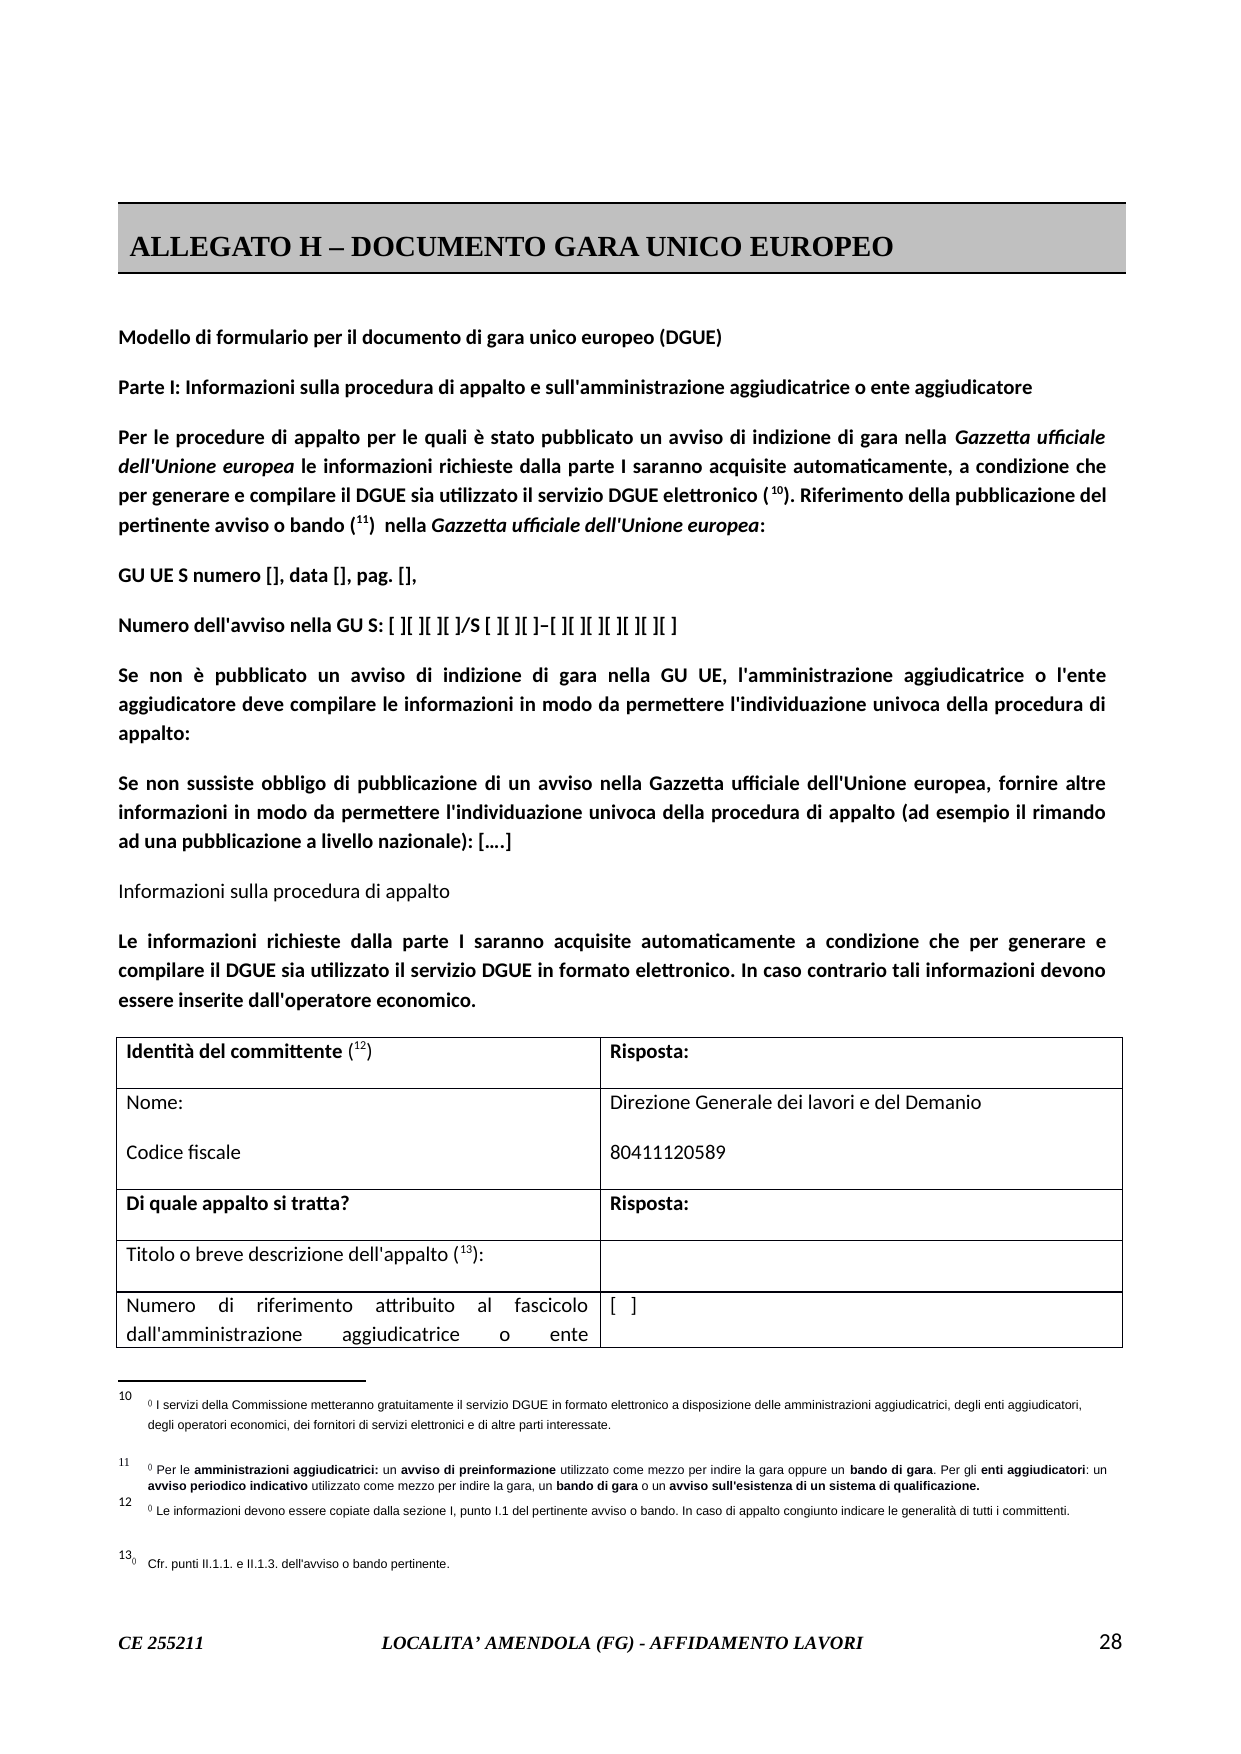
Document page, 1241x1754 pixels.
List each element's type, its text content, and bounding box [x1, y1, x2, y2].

text Se non è pubblicato un avviso di indizione di gara nella GU UE, l'amministrazione aggiudicatrice o l'ente aggiudicatore deve compilare le informazioni in modo da permettere l'individuazione univoca della procedura di appalto: [118, 662, 1107, 746]
table_cell Titolo o breve descrizione dell'appalto (): [117, 1241, 600, 1291]
text Per le procedure di appalto per le quali è stato pubblicato un avviso di indizione di gara nella Gazzetta ufficiale dell'Unione europea le informazioni richieste dalla parte I saranno acquisite automaticamente, a condizione che per generare e compilare il DGUE sia utilizzato il servizio DGUE elettronico (). Riferimento della pubblicazione del pertinente avviso o bando () nella Gazzetta ufficiale dell'Unione europea: [118, 424, 1107, 537]
table_cell Di quale appalto si tratta? [117, 1190, 600, 1240]
table_header Risposta: [601, 1038, 1122, 1088]
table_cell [117, 1293, 600, 1347]
text Modello di formulario per il documento di gara unico europeo (DGUE) [118, 324, 1107, 350]
text Numero dell'avviso nella GU S: [ ][ ][ ][ ]/S [ ][ ][ ]–[ ][ ][ ][ ][ ][ ][ ] [118, 612, 1107, 637]
text GU UE S numero [], data [], pag. [], [118, 562, 1107, 587]
table_header Identità del committente () [117, 1038, 600, 1088]
table_cell Risposta: [601, 1190, 1122, 1240]
table_cell Nome: Codice fiscale [117, 1089, 600, 1189]
table_cell [ ] [601, 1293, 1122, 1347]
table_cell [601, 1241, 1122, 1291]
text Parte I: Informazioni sulla procedura di appalto e sull'amministrazione aggiudicatrice o ente aggiudicatore [118, 374, 1107, 400]
table_cell Direzione Generale dei lavori e del Demanio 80411120589 [601, 1089, 1122, 1189]
text Se non sussiste obbligo di pubblicazione di un avviso nella Gazzetta ufficiale dell'Unione europea, fornire altre informazioni in modo da permettere l'individuazione univoca della procedura di appalto (ad esempio il rimando ad una pubblicazione a livello nazionale): [….] [118, 770, 1107, 854]
text Informazioni sulla procedura di appalto [118, 878, 1107, 904]
text Le informazioni richieste dalla parte I saranno acquisite automaticamente a condizione che per generare e compilare il DGUE sia utilizzato il servizio DGUE in formato elettronico. In caso contrario tali informazioni devono essere inserite dall'operatore economico. [118, 928, 1107, 1012]
table_header ALLEGATO H – DOCUMENTO GARA UNICO EUROPEO [118, 204, 1126, 272]
